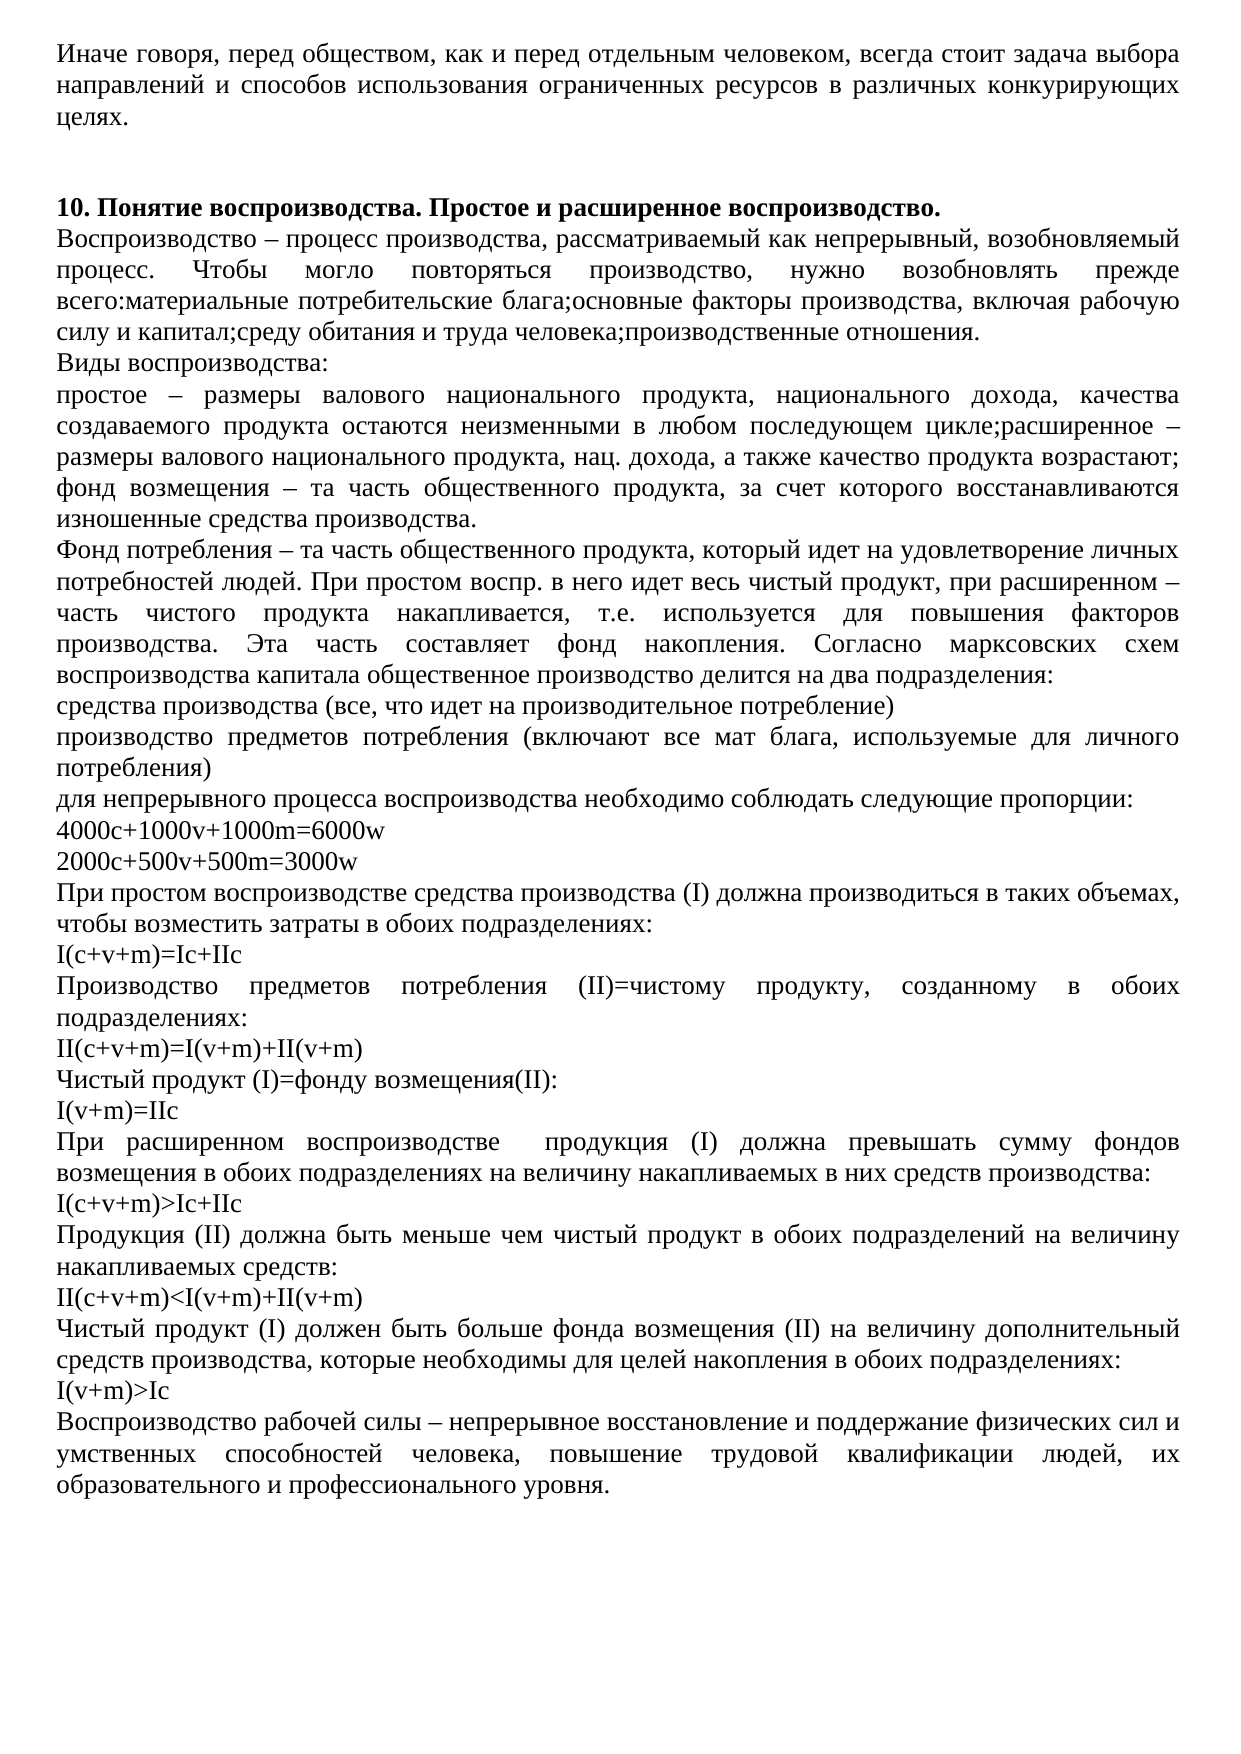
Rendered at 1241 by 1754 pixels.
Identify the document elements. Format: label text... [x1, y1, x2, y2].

text 2000c+500v+500m=3000w [56, 845, 1181, 876]
text Фонд потребления – та часть общественного продукта, который идет на удовлетворение личных потребностей людей. При простом воспр. в него идет весь чистый продукт, при расширенном – часть чистого продукта накапливается, т.е. используется для повышения факторов производства. Эта часть составляет фонд накопления. Согласно марксовских схем воспроизводства капитала общественное производство делится на два подразделения: [56, 533, 1181, 689]
text Чистый продукт (I)=фонду возмещения(II): [56, 1063, 1181, 1094]
text II(c+v+m)<I(v+m)+II(v+m) [56, 1281, 1181, 1312]
text для непрерывного процесса воспроизводства необходимо соблюдать следующие пропорции: [56, 783, 1181, 814]
text Воспроизводство – процесс производства, рассматриваемый как непрерывный, возобновляемый процесс. Чтобы могло повторяться производство, нужно возобновлять прежде всего:материальные потребительские блага;основные факторы производства, включая рабочую силу и капитал;среду обитания и труда человека;производственные отношения. [56, 222, 1181, 347]
text 4000c+1000v+1000m=6000w [56, 814, 1181, 845]
text Производство предметов потребления (II)=чистому продукту, созданному в обоих подразделениях: [56, 969, 1181, 1032]
text Воспроизводство рабочей силы – непрерывное восстановление и поддержание физических сил и умственных способностей человека, повышение трудовой квалификации людей, их образовательного и профессионального уровня. [56, 1406, 1181, 1499]
text I(c+v+m)>Ic+IIc [56, 1187, 1181, 1219]
text I(v+m)=IIc [56, 1094, 1181, 1125]
text производство предметов потребления (включают все мат блага, используемые для личного потребления) [56, 720, 1181, 783]
text При расширенном воспроизводстве продукция (I) должна превышать сумму фондов возмещения в обоих подразделениях на величину накапливаемых в них средств производства: [56, 1125, 1181, 1187]
text I(v+m)>Ic [56, 1374, 1181, 1406]
text Продукция (II) должна быть меньше чем чистый продукт в обоих подразделений на величину накапливаемых средств: [56, 1219, 1181, 1281]
text II(c+v+m)=I(v+m)+II(v+m) [56, 1032, 1181, 1063]
text I(c+v+m)=Ic+IIc [56, 938, 1181, 969]
text Иначе говоря, перед обществом, как и перед отдельным человеком, всегда стоит задача выбора направлений и способов использования ограниченных ресурсов в различных конкурирующих целях. [56, 37, 1181, 131]
text Чистый продукт (I) должен быть больше фонда возмещения (II) на величину дополнительный средств производства, которые необходимы для целей накопления в обоих подразделениях: [56, 1312, 1181, 1374]
text При простом воспроизводстве средства производства (I) должна производиться в таких объемах, чтобы возместить затраты в обоих подразделениях: [56, 876, 1181, 938]
text Виды воспроизводства: [56, 347, 1181, 378]
text средства производства (все, что идет на производительное потребление) [56, 689, 1181, 720]
text 10. Понятие воспроизводства. Простое и расширенное воспроизводство. [56, 191, 1181, 222]
text простое – размеры валового национального продукта, национального дохода, качества создаваемого продукта остаются неизменными в любом последующем цикле;расширенное – размеры валового национального продукта, нац. дохода, а также качество продукта возрастают; фонд возмещения – та часть общественного продукта, за счет которого восстанавливаются изношенные средства производства. [56, 378, 1181, 533]
